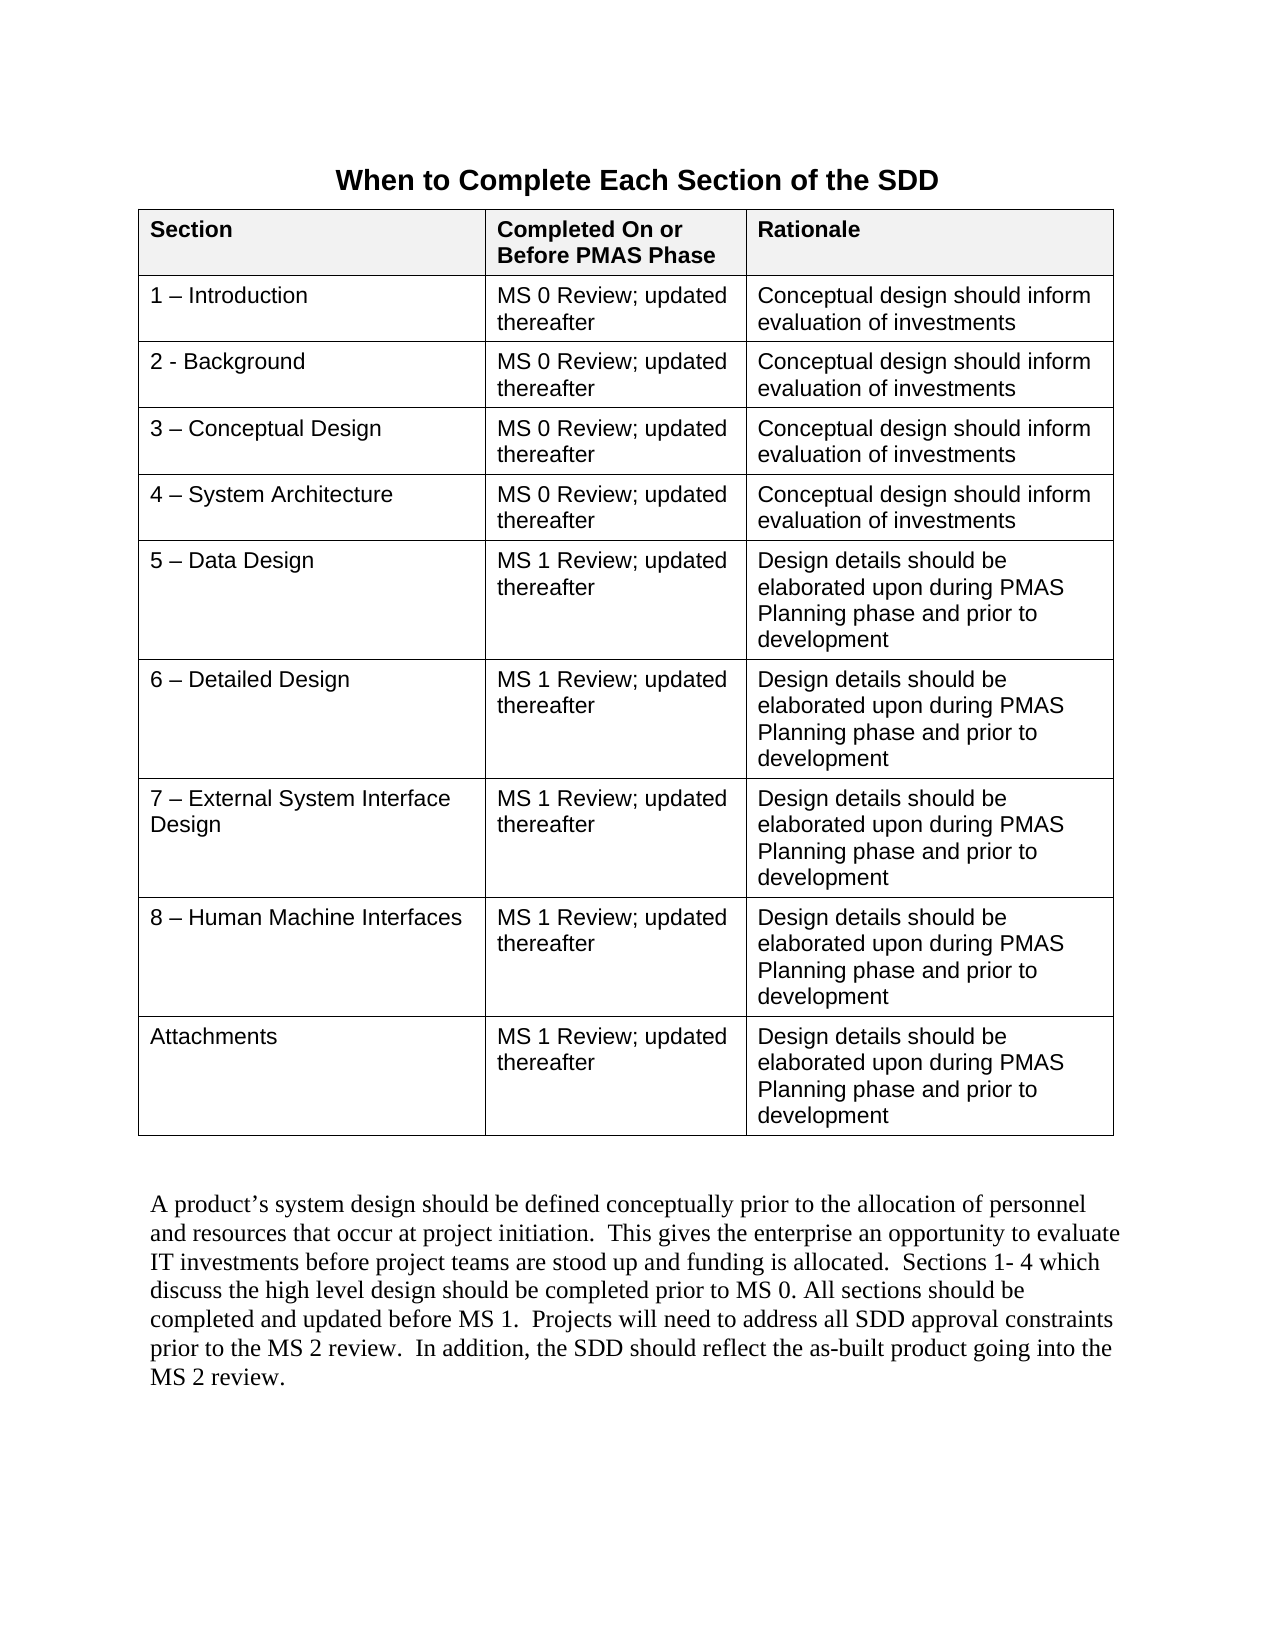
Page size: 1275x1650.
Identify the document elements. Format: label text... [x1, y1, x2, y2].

title When to Complete Each Section of the SDD [150, 162, 1125, 196]
table_cell MS 1 Review; updated thereafter [486, 541, 746, 659]
table_cell Design details should be elaborated upon during PMAS Planning phase and prior to development [747, 898, 1113, 1016]
table_cell 2 - Background [139, 342, 485, 407]
table_cell MS 0 Review; updated thereafter [486, 276, 746, 341]
table_cell MS 1 Review; updated thereafter [486, 1017, 746, 1134]
table_cell Attachments [139, 1017, 485, 1134]
table_cell 1 – Introduction [139, 276, 485, 341]
table_cell MS 1 Review; updated thereafter [486, 898, 746, 1016]
table_cell MS 0 Review; updated thereafter [486, 408, 746, 473]
table_cell MS 1 Review; updated thereafter [486, 779, 746, 897]
table_cell 6 – Detailed Design [139, 660, 485, 778]
table_cell 3 – Conceptual Design [139, 408, 485, 473]
table_cell Conceptual design should inform evaluation of investments [747, 475, 1113, 540]
table_cell MS 1 Review; updated thereafter [486, 660, 746, 778]
table_cell Design details should be elaborated upon during PMAS Planning phase and prior to development [747, 1017, 1113, 1134]
table_cell 4 – System Architecture [139, 475, 485, 540]
table_cell 7 – External System Interface Design [139, 779, 485, 897]
table_cell Conceptual design should inform evaluation of investments [747, 276, 1113, 341]
table_cell Design details should be elaborated upon during PMAS Planning phase and prior to development [747, 660, 1113, 778]
table_cell 5 – Data Design [139, 541, 485, 659]
table_header Section [139, 210, 485, 275]
table_cell 8 – Human Machine Interfaces [139, 898, 485, 1016]
table_header Completed On or Before PMAS Phase [486, 210, 746, 275]
table_cell Conceptual design should inform evaluation of investments [747, 408, 1113, 473]
table_header Rationale [747, 210, 1113, 275]
table_cell Design details should be elaborated upon during PMAS Planning phase and prior to development [747, 541, 1113, 659]
table_cell Conceptual design should inform evaluation of investments [747, 342, 1113, 407]
text A product’s system design should be defined conceptually prior to the allocation of personnel and resources that occur at project initiation. This gives the enterprise an opportunity to evaluate IT investments before project teams are stood up and funding is allocated. Sections 1- 4 which discuss the high level design should be completed prior to MS 0. All sections should be completed and updated before MS 1. Projects will need to address all SDD approval constraints prior to the MS 2 review. In addition, the SDD should reflect the as-built product going into the MS 2 review. [150, 1189, 1125, 1391]
table_cell MS 0 Review; updated thereafter [486, 342, 746, 407]
table_cell MS 0 Review; updated thereafter [486, 475, 746, 540]
table_cell Design details should be elaborated upon during PMAS Planning phase and prior to development [747, 779, 1113, 897]
